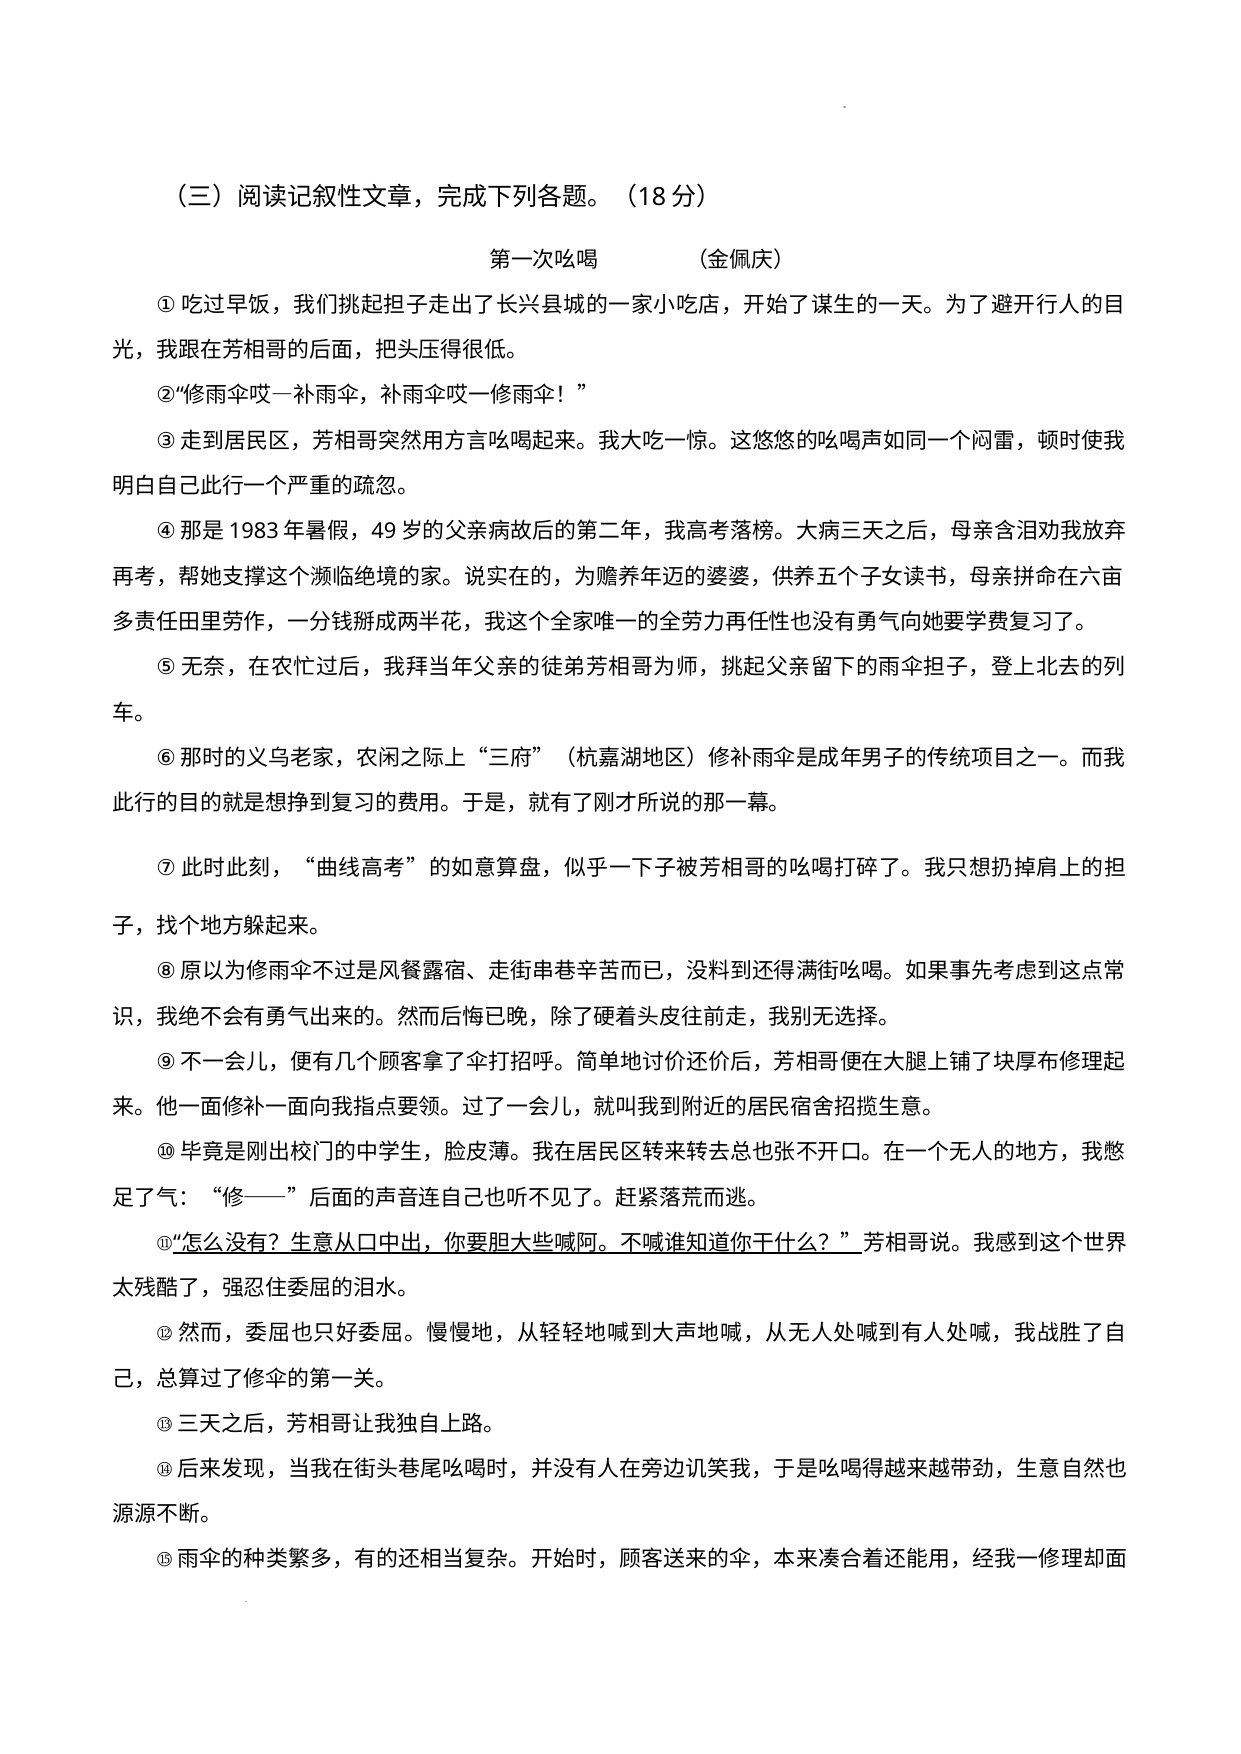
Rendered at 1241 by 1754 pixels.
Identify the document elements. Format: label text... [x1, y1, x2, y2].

text ⑨不一会儿，便有几个顾客拿了伞打招呼。简单地讨价还价后，芳相哥便在大腿上铺了块厚布修理起来。他一面修补一面向我指点要领。过了一会儿，就叫我到附近的居民宿舍招揽生意。 [112, 1043, 1128, 1121]
text ⑭后来发现，当我在街头巷尾吆喝时，并没有人在旁边讥笑我，于是吆喝得越来越带劲，生意自然也源源不断。 [112, 1451, 1128, 1528]
text ②“修雨伞哎—补雨伞，补雨伞哎一修雨伞！” [112, 377, 1128, 409]
text ⑪“怎么没有？生意从口中出，你要胆大些喊阿。不喊谁知道你干什么？”芳相哥说。我感到这个世界太残酷了，强忍住委屈的泪水。 [112, 1224, 1128, 1302]
text ⑤无奈，在农忙过后，我拜当年父亲的徒弟芳相哥为师，挑起父亲留下的雨伞担子，登上北去的列车。 [112, 649, 1128, 727]
text ①吃过早饭，我们挑起担子走出了长兴县城的一家小吃店，开始了谋生的一天。为了避开行人的目光，我跟在芳相哥的后面，把头压得很低。 [112, 287, 1128, 364]
text ⑫然而，委屈也只好委屈。慢慢地，从轻轻地喊到大声地喊，从无人处喊到有人处喊，我战胜了自己，总算过了修伞的第一关。 [112, 1315, 1128, 1393]
text ⑧原以为修雨伞不过是风餐露宿、走街串巷辛苦而已，没料到还得满街吆喝。如果事先考虑到这点常识，我绝不会有勇气出来的。然而后悔已晚，除了硬着头皮往前走，我别无选择。 [112, 953, 1128, 1031]
text ⑥那时的义乌老家，农闲之际上“三府”（杭嘉湖地区）修补雨伞是成年男子的传统项目之一。而我此行的目的就是想挣到复习的费用。于是，就有了刚才所说的那一幕。 [112, 739, 1128, 817]
text （三）阅读记叙性文章，完成下列各题。（18分） [112, 162, 1128, 227]
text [112, 1541, 1128, 1574]
text ⑬三天之后，芳相哥让我独自上路。 [112, 1405, 1128, 1438]
text 第一次吆喝 （金佩庆） [112, 241, 1128, 274]
text ⑩毕竟是刚出校门的中学生，脸皮薄。我在居民区转来转去总也张不开口。在一个无人的地方，我憋足了气：“修——”后面的声音连自己也听不见了。赶紧落荒而逃。 [112, 1134, 1128, 1212]
text ④那是1983年暑假，49岁的父亲病故后的第二年，我高考落榜。大病三天之后，母亲含泪劝我放弃再考，帮她支撑这个濒临绝境的家。说实在的，为赡养年迈的婆婆，供养五个子女读书，母亲拼命在六亩多责任田里劳作，一分钱掰成两半花，我这个全家唯一的全劳力再任性也没有勇气向她要学费复习了。 [112, 513, 1128, 636]
text ⑦此时此刻，“曲线高考”的如意算盘，似乎一下子被芳相哥的吆喝打碎了。我只想扔掉肩上的担子，找个地方躲起来。 [112, 830, 1128, 940]
text ③走到居民区，芳相哥突然用方言吆喝起来。我大吃一惊。这悠悠的吆喝声如同一个闷雷，顿时使我明白自己此行一个严重的疏忽。 [112, 422, 1128, 500]
